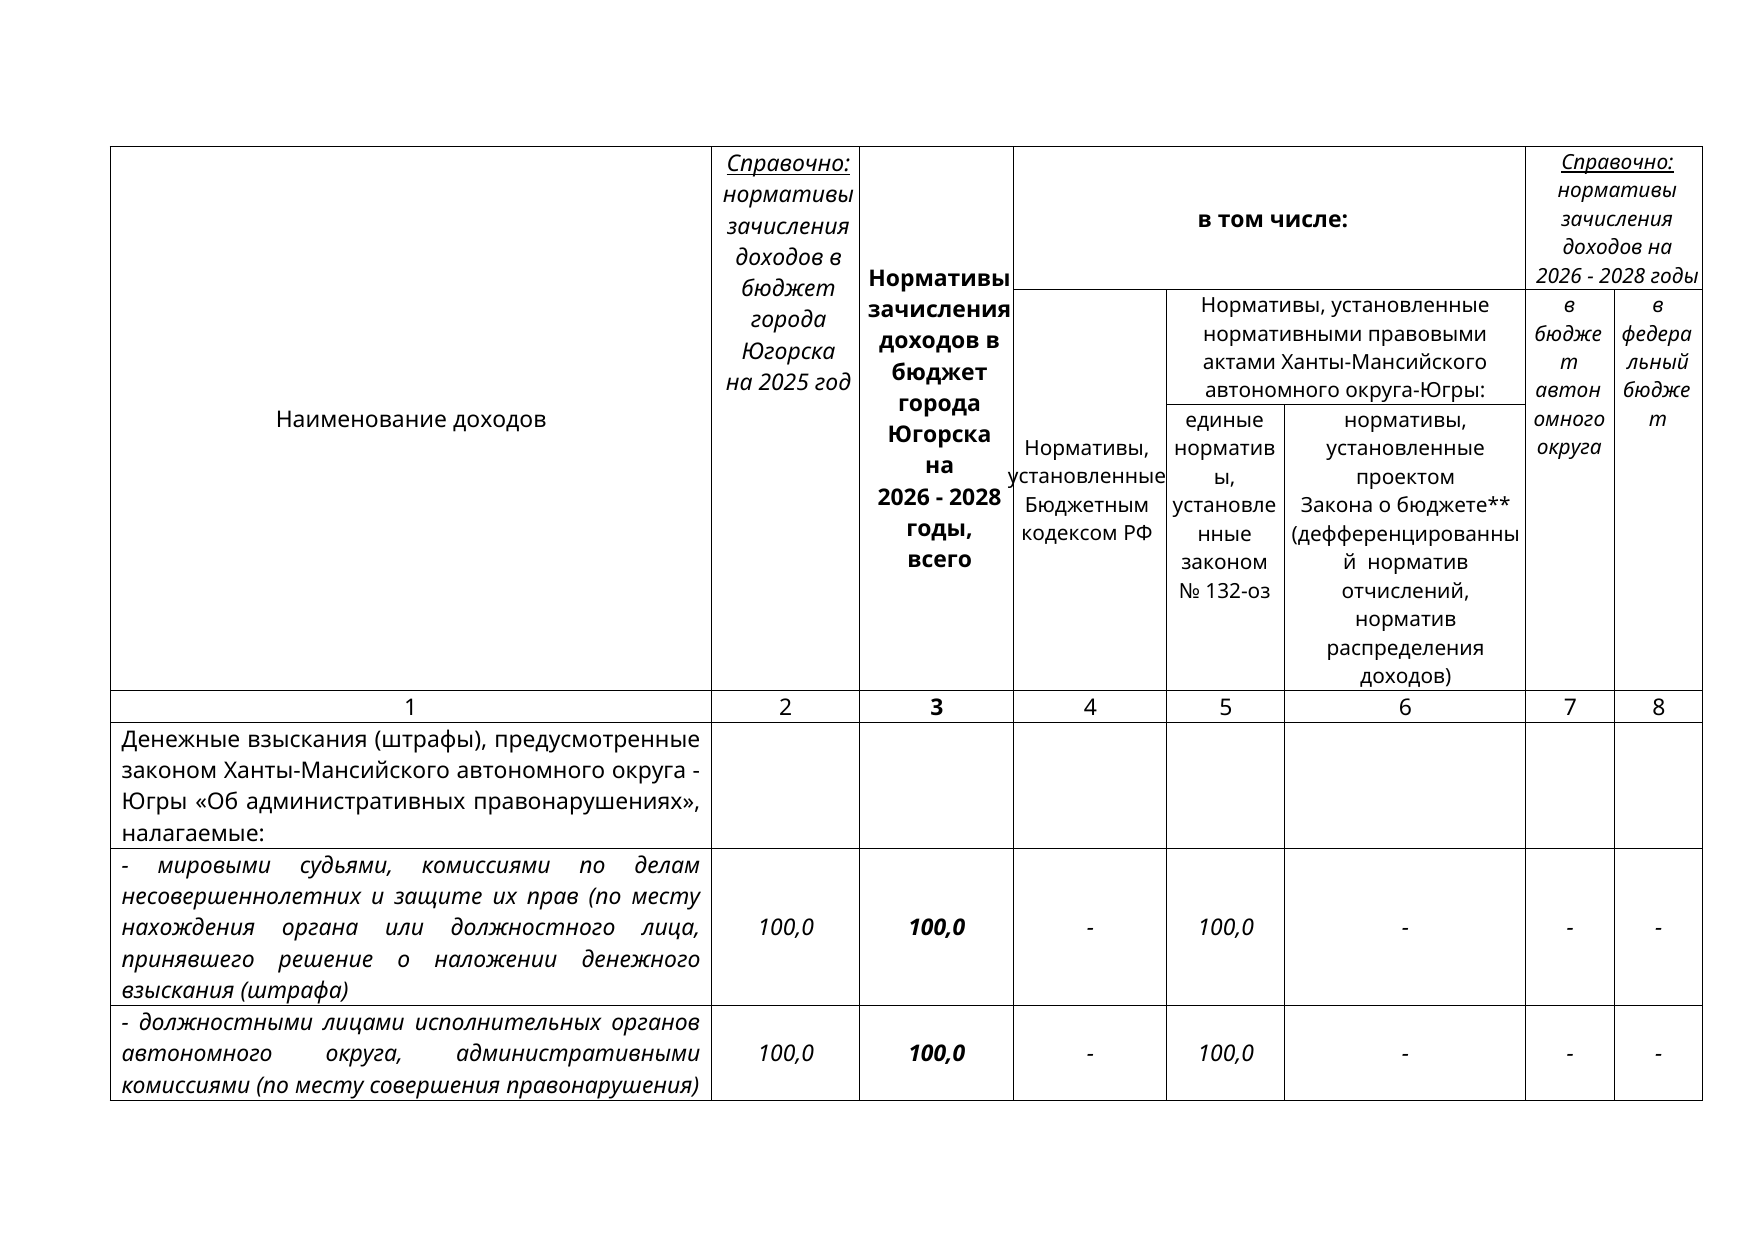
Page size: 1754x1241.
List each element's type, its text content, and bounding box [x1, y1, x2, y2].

table_header в том числе: [1014, 147, 1525, 289]
table_header Нормативы зачисления доходов в бюджет города Югорска на 2026 - 2028 годы, всего [860, 147, 1013, 689]
table_cell [1167, 723, 1284, 848]
table_cell 4 [1014, 691, 1166, 722]
table_cell [712, 723, 859, 848]
table_cell - мировыми судьями, комиссиями по делам несовершеннолетних и защите их прав (по месту нахождения органа или должностного лица, принявшего решение о наложении денежного взыскания (штрафа) [348, 849, 711, 1005]
table_cell - должностными лицами исполнительных органов автономного округа, административными комиссиями (по месту совершения правонарушения) [111, 1006, 711, 1100]
table_cell 2 [712, 691, 859, 722]
table_cell 100,0 [1167, 1006, 1284, 1100]
table_cell Денежные взыскания (штрафы), предусмотренные законом Ханты-Мансийского автономного округа - Югры «Об административных правонарушениях», налагаемые: [265, 723, 711, 848]
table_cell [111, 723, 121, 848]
table_cell - [1285, 1006, 1525, 1100]
table_cell в федеральный бюджет [1615, 290, 1702, 689]
table_cell 100,0 [1167, 849, 1284, 1005]
table_cell 100,0 [712, 1006, 859, 1100]
table_cell [1014, 723, 1166, 848]
table_header Справочно: нормативы зачисления доходов в бюджет города Югорска на 2025 год [712, 147, 859, 689]
table_cell Нормативы, установленные нормативными правовыми актами Ханты-Мансийского автономного округа-Югры: [1167, 290, 1525, 404]
table_cell единые нормативы, установленные законом № 132-оз [1167, 405, 1284, 689]
table_cell [860, 723, 1013, 848]
table_cell в бюджет автономного округа [1526, 290, 1614, 689]
table_cell 6 [1285, 691, 1525, 722]
table_cell - [1014, 849, 1166, 1005]
table_cell нормативы, установленные проектом Закона о бюджете** (дефференцированный норматив отчислений, норматив распределения доходов) [1285, 405, 1525, 689]
table_cell 3 [860, 691, 1013, 722]
table_cell 5 [1167, 691, 1284, 722]
table_cell 100,0 [712, 849, 859, 1005]
table_cell - [1526, 1006, 1614, 1100]
table_cell 100,0 [860, 849, 1013, 1005]
table_cell - [1285, 849, 1525, 1005]
table_header Справочно: нормативы зачисления доходов на 2026 - 2028 годы [1526, 147, 1702, 289]
table_cell - [1615, 1006, 1702, 1100]
table_cell - [1014, 1006, 1166, 1100]
table_cell 100,0 [860, 1006, 1013, 1100]
table_cell 8 [1615, 691, 1702, 722]
table_cell - [1615, 849, 1702, 1005]
table_cell 7 [1526, 691, 1614, 722]
table_cell Нормативы, установленные Бюджетным кодексом РФ [1014, 290, 1166, 689]
table_cell [1615, 723, 1702, 848]
table_cell - [1526, 849, 1614, 1005]
table_cell [1526, 723, 1614, 848]
table_cell [1285, 723, 1525, 848]
table_cell 1 [111, 691, 711, 722]
table_header Наименование доходов [111, 147, 711, 689]
